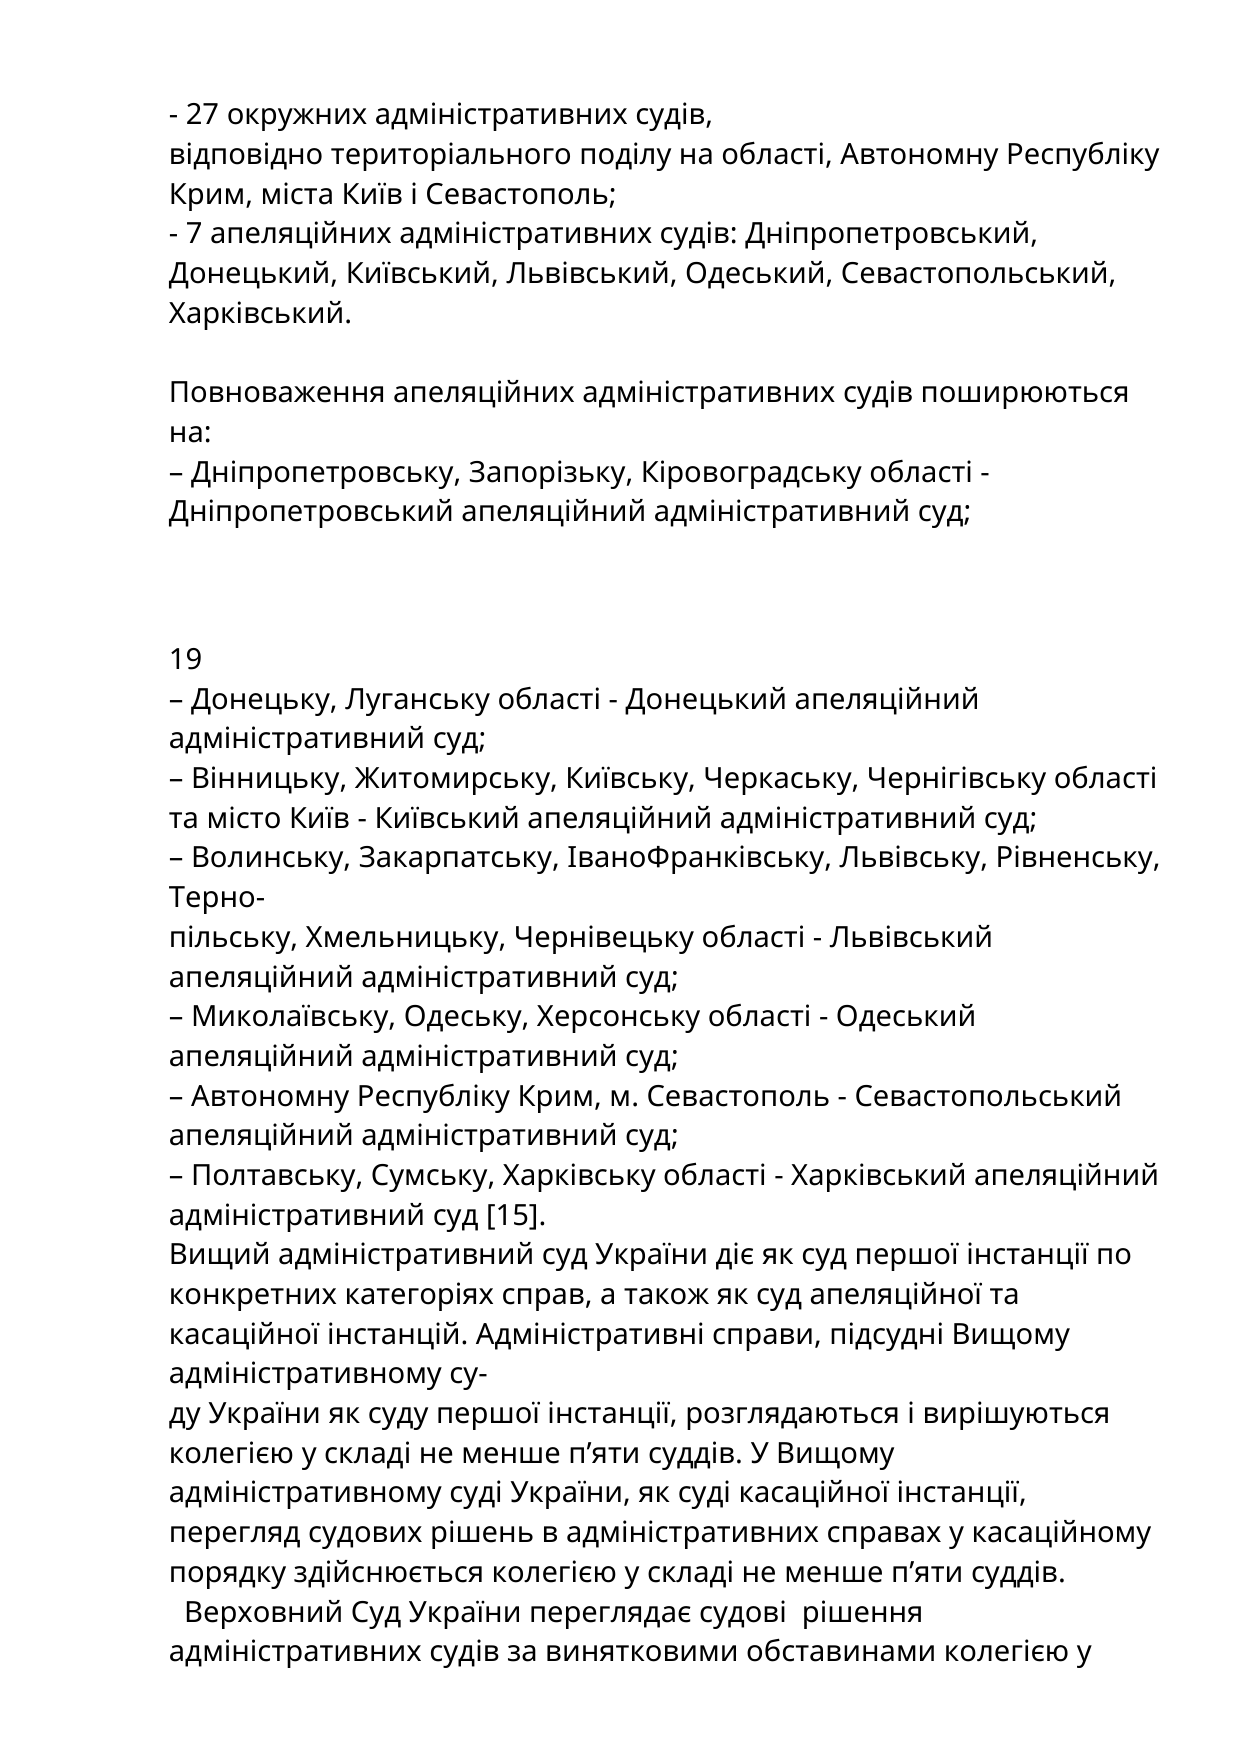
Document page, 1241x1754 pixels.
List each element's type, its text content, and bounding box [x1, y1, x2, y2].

text ду України як суду першої інстанції, розглядаються і вирішуються колегією у складі не менше п’яти суддів. У Вищому адміністративному суді України, як суді касаційної інстанції, перегляд судових рішень в адміністративних справах у касаційному порядку здійснюється колегією у складі не менше п’яти суддів. [169, 1392, 1162, 1591]
text Вищий адміністративний суд України діє як суд першої інстанції по конкретних категоріях справ, а також як суд апеляційної та касаційної інстанцій. Адміністративні справи, підсудні Вищому адміністративному су- [169, 1234, 1162, 1392]
text пільську, Хмельницьку, Чернівецьку області - Львівський апеляційний адміністративний суд; [169, 916, 1162, 996]
text Повноваження апеляційних адміністративних судів поширюються на: [169, 371, 1162, 451]
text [169, 1591, 1162, 1670]
text – Миколаївську, Одеську, Херсонську області - Одеський апеляційний адміністративний суд; [169, 996, 1162, 1075]
text 19 [169, 609, 1162, 678]
text - 7 апеляційних адміністративних судів: Дніпропетровський, Донецький, Київський, Львівський, Одеський, Севастопольський, Харківський. [169, 213, 1162, 332]
text – Волинську, Закарпатську, ІваноФранківську, Львівську, Рівненську, Терно- [169, 837, 1162, 916]
text – Автономну Республіку Крим, м. Севастополь - Севастопольський апеляційний адміністративний суд; [169, 1075, 1162, 1154]
text – Дніпропетровську, Запорізьку, Кіровоградську області - Дніпропетровський апеляційний адміністративний суд; [169, 451, 1162, 530]
text відповідно територіального поділу на області, Автономну Республіку Крим, міста Київ і Севастополь; [169, 133, 1162, 213]
text – Вінницьку, Житомирську, Київську, Черкаську, Чернігівську області та місто Київ - Київський апеляційний адміністративний суд; [169, 757, 1162, 837]
text – Полтавську, Сумську, Харківську області - Харківський апеляційний адміністративний суд [15]. [169, 1154, 1162, 1234]
text - 27 окружних адміністративних судів, [169, 94, 1162, 133]
text – Донецьку, Луганську області - Донецький апеляційний адміністративний суд; [169, 678, 1162, 757]
